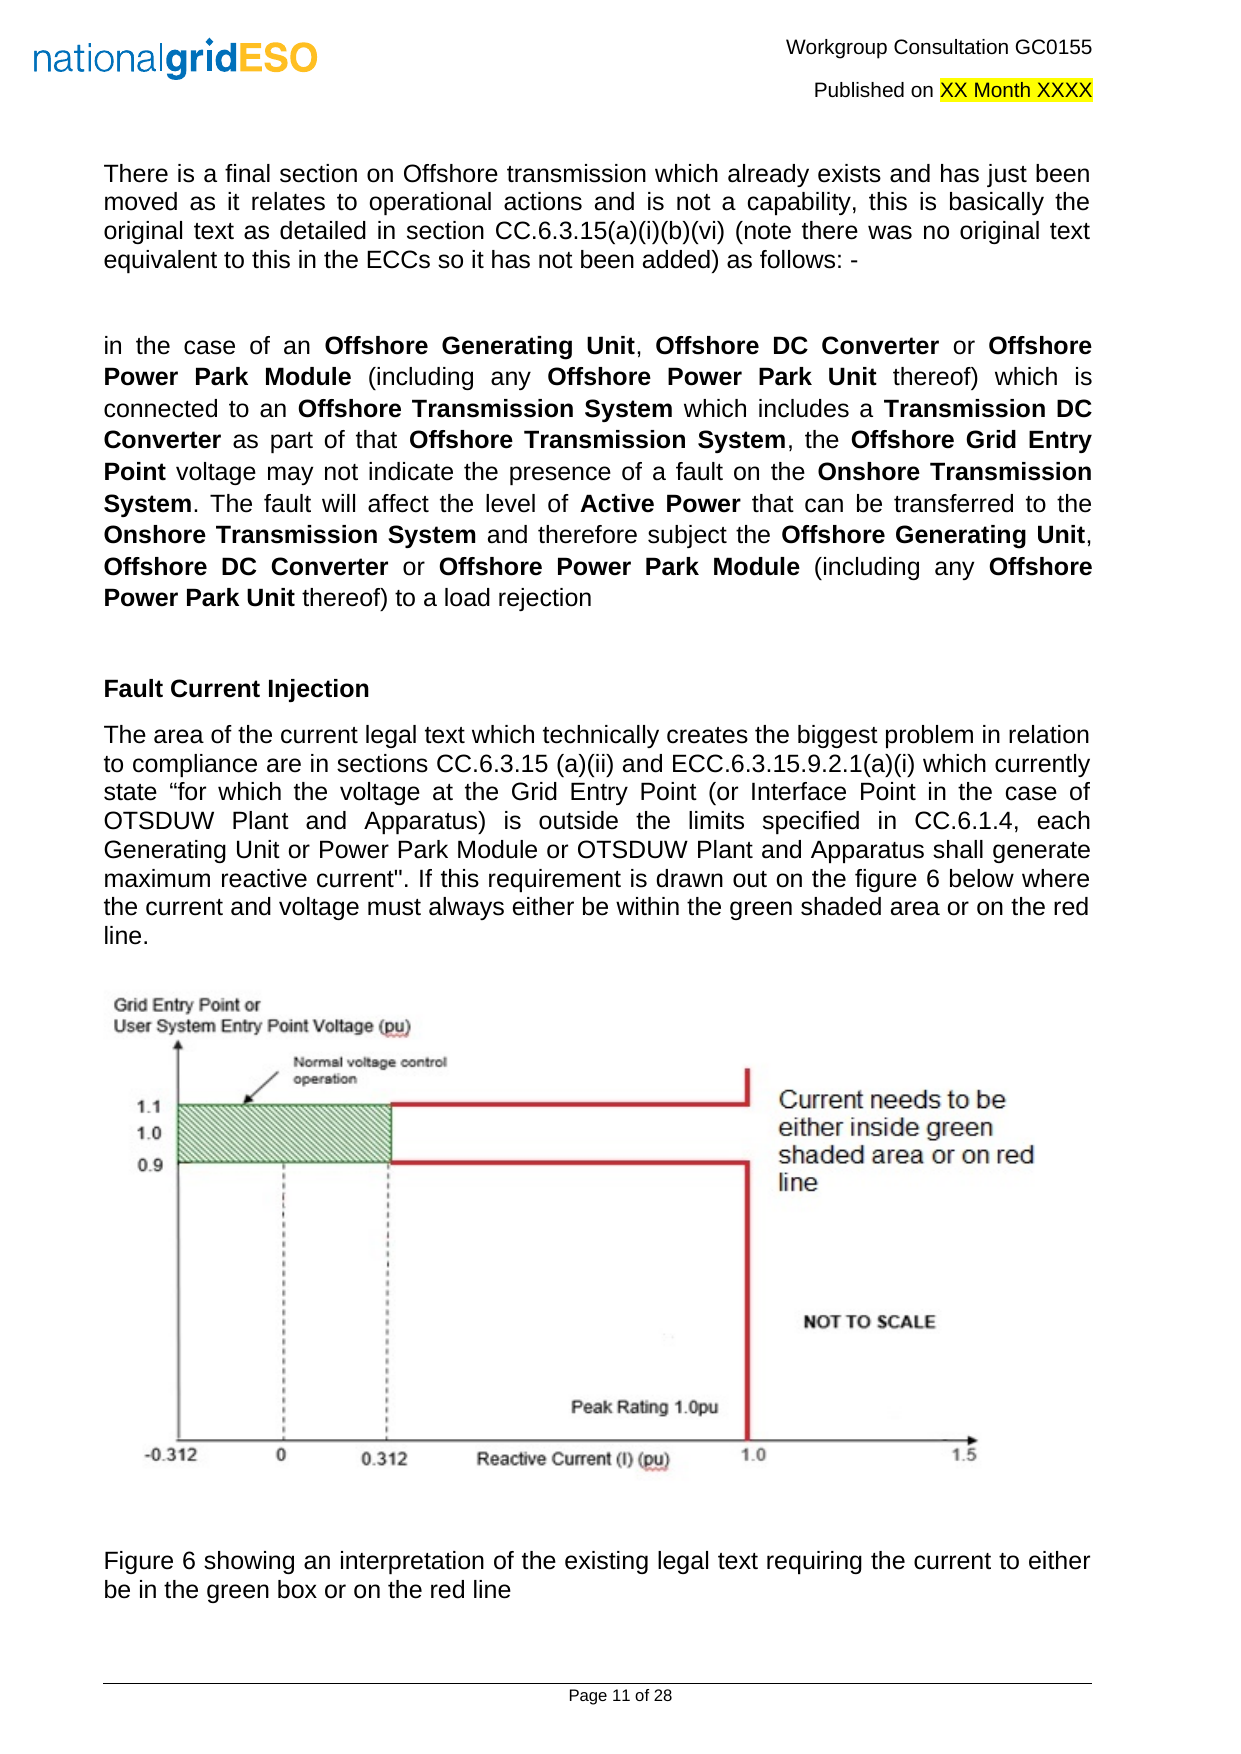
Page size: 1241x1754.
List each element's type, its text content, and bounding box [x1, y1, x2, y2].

text The area of the current legal text which technically creates the biggest problem in relation to compliance are in sections CC.6.3.15 (a)(ii) and ECC.6.3.15.9.2.1(a)(i) which currently state “for which the voltage at the Grid Entry Point (or Interface Point in the case of OTSDUW Plant and Apparatus) is outside the limits specified in CC.6.1.4, each Generating Unit or Power Park Module or OTSDUW Plant and Apparatus shall generate maximum reactive current". If this requirement is drawn out on the figure 6 below where the current and voltage must always either be within the green shaded area or on the red line. [103, 720, 1092, 950]
picture [103, 966, 1093, 1530]
text Fault Current Injection [103, 674, 1092, 703]
text Figure 6 showing an interpretation of the existing legal text requiring the current to either be in the green box or on the red line [103, 1546, 1092, 1604]
